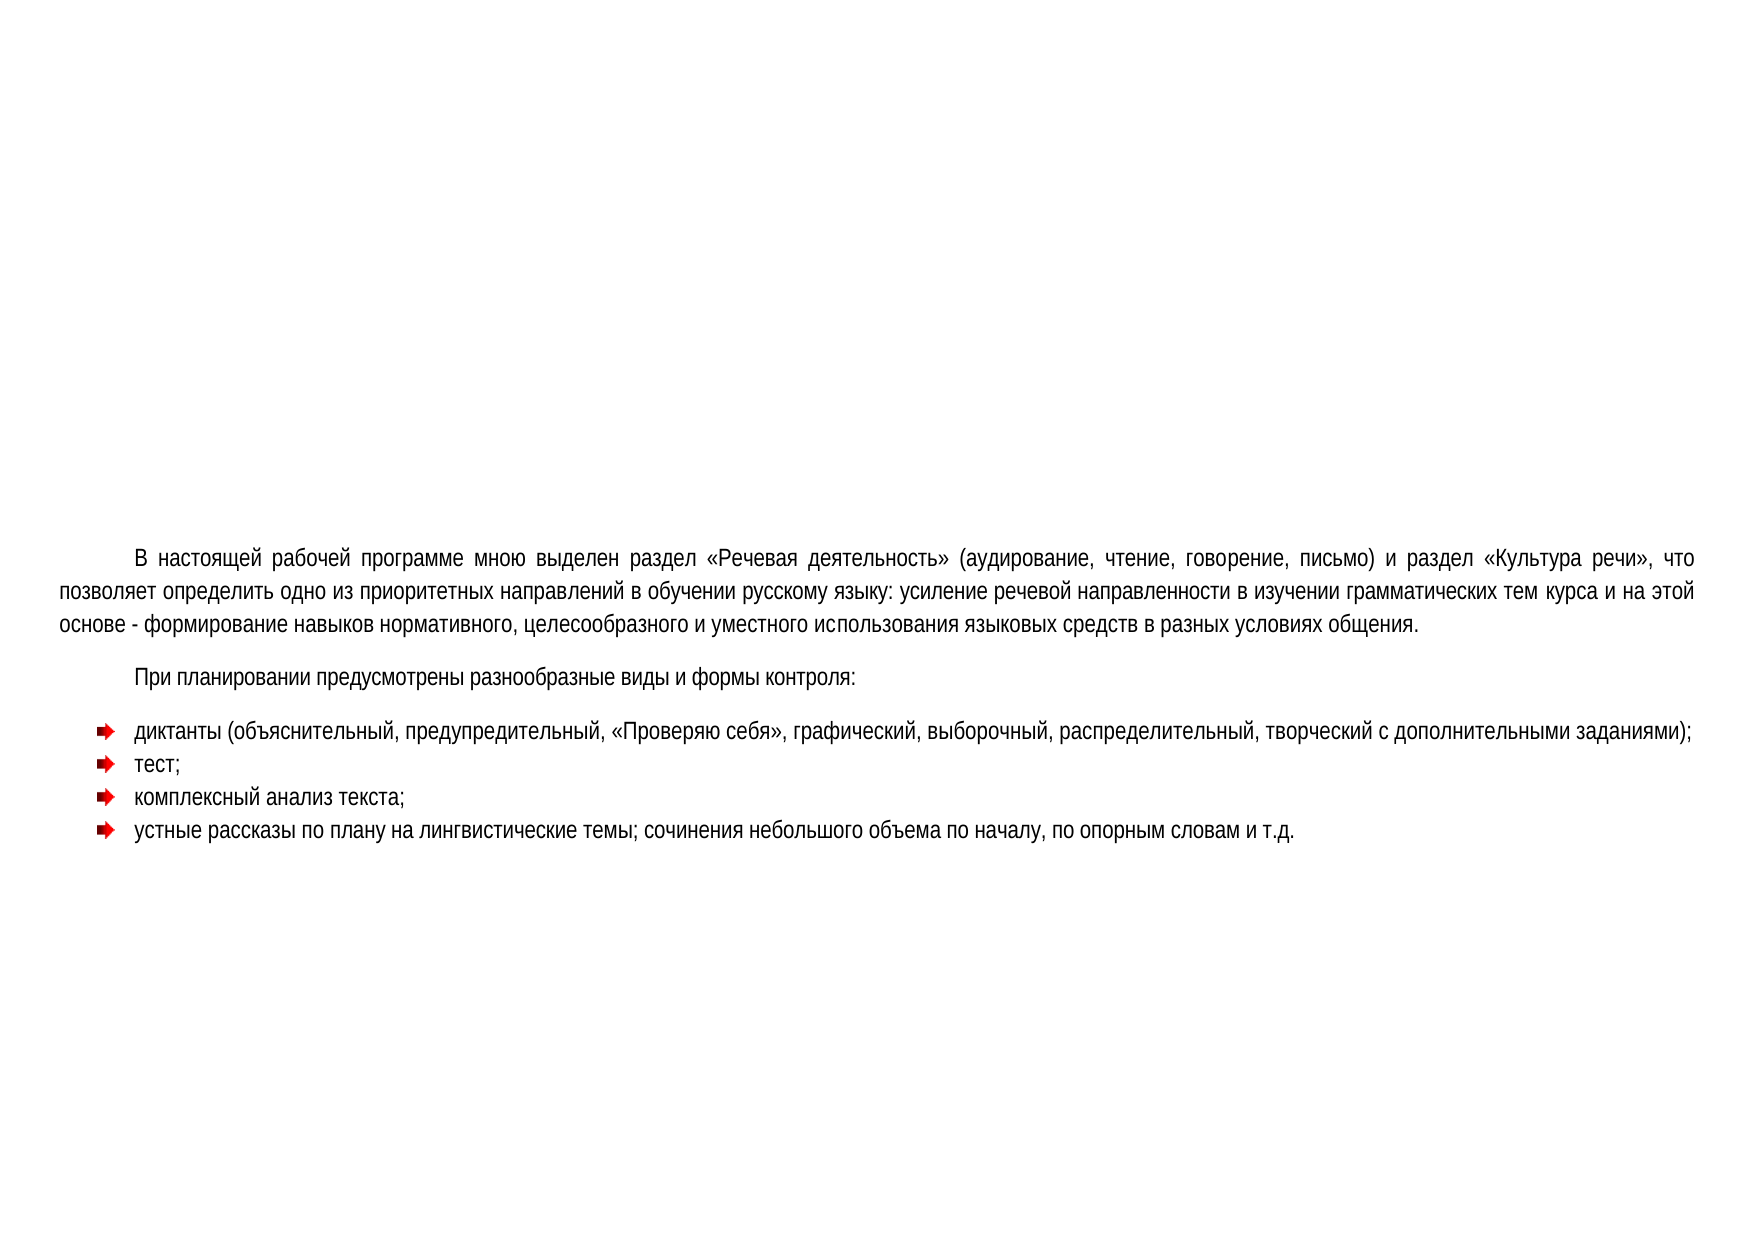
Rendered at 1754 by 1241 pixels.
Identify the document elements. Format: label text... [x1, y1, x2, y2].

text При планировании предусмотрены разнообразные виды и формы контроля: [59, 662, 1695, 691]
list тест; [97, 749, 1695, 778]
picture [97, 821, 115, 839]
picture [97, 755, 115, 773]
list комплексный анализ текста; [97, 782, 1695, 811]
picture [97, 723, 115, 740]
text В настоящей рабочей программе мною выделен раздел «Речевая деятельность» (аудирование, чтение, говорение, письмо) и раздел «Культура речи», что позволяет определить одно из приоритетных направлений в обучении русскому языку: усиление речевой направленности в изучении грамматических тем курса и на этой основе - формирование навыков нормативного, целесообразного и уместного использования языковых средств в разных условиях общения. [59, 543, 1695, 637]
picture [97, 788, 115, 806]
list устные рассказы по плану на лингвистические темы; сочинения небольшого объема по началу, по опорным словам и т.д. [97, 815, 1695, 843]
list диктанты (объяснительный, предупредительный, «Проверяю себя», графический, выборочный, распределительный, творческий с дополнительными заданиями); [97, 716, 1695, 745]
